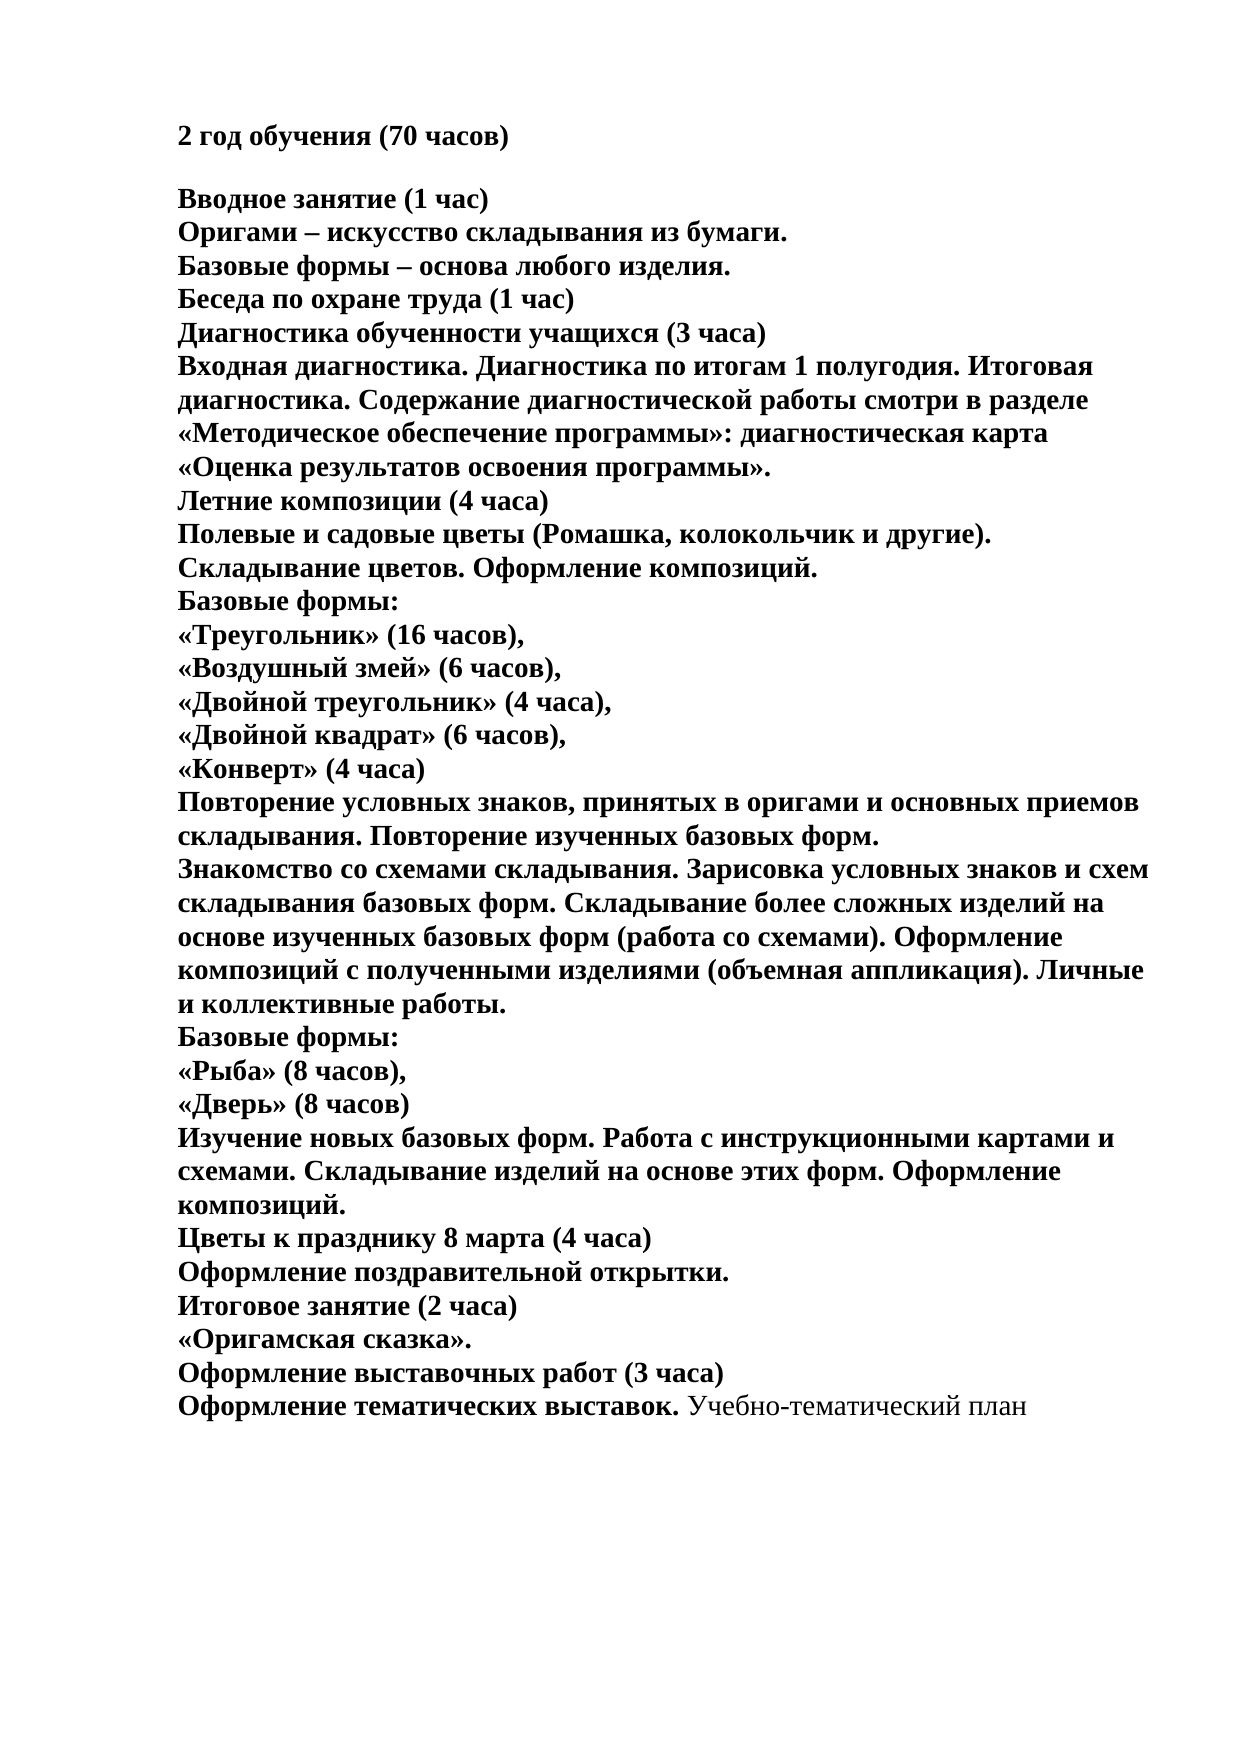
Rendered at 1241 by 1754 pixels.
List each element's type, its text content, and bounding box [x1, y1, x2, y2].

subtitle 2 год обучения (70 часов) [177, 118, 1152, 152]
subtitle Вводное занятие (1 час) Оригами – искусство складывания из бумаги. Базовые формы – основа любого изделия. Беседа по охране труда (1 час) Диагностика обученности учащихся (3 часа) Входная диагностика. Диагностика по итогам 1 полугодия. Итоговая диагностика. Содержание диагностической работы смотри в разделе «Методическое обеспечение программы»: диагностическая карта «Оценка результатов освоения программы». Летние композиции (4 часа) Полевые и садовые цветы (Ромашка, колокольчик и другие). Складывание цветов. Оформление композиций. Базовые формы: «Треугольник» (16 часов), «Воздушный змей» (6 часов), «Двойной треугольник» (4 часа), «Двойной квадрат» (6 часов), «Конверт» (4 часа) Повторение условных знаков, принятых в оригами и основных приемов складывания. Повторение изученных базовых форм. Знакомство со схемами складывания. Зарисовка условных знаков и схем складывания базовых форм. Складывание более сложных изделий на основе изученных базовых форм (работа со схемами). Оформление композиций с полученными изделиями (объемная аппликация). Личные и коллективные работы. Базовые формы: «Рыба» (8 часов), «Дверь» (8 часов) Изучение новых базовых форм. Работа с инструкционными картами и схемами. Складывание изделий на основе этих форм. Оформление композиций. Цветы к празднику 8 марта (4 часа) Оформление поздравительной открытки. Итоговое занятие (2 часа) «Оригамская сказка». Оформление выставочных работ (3 часа) Оформление тематических выставок. Учебно-тематический план [177, 181, 1152, 1422]
